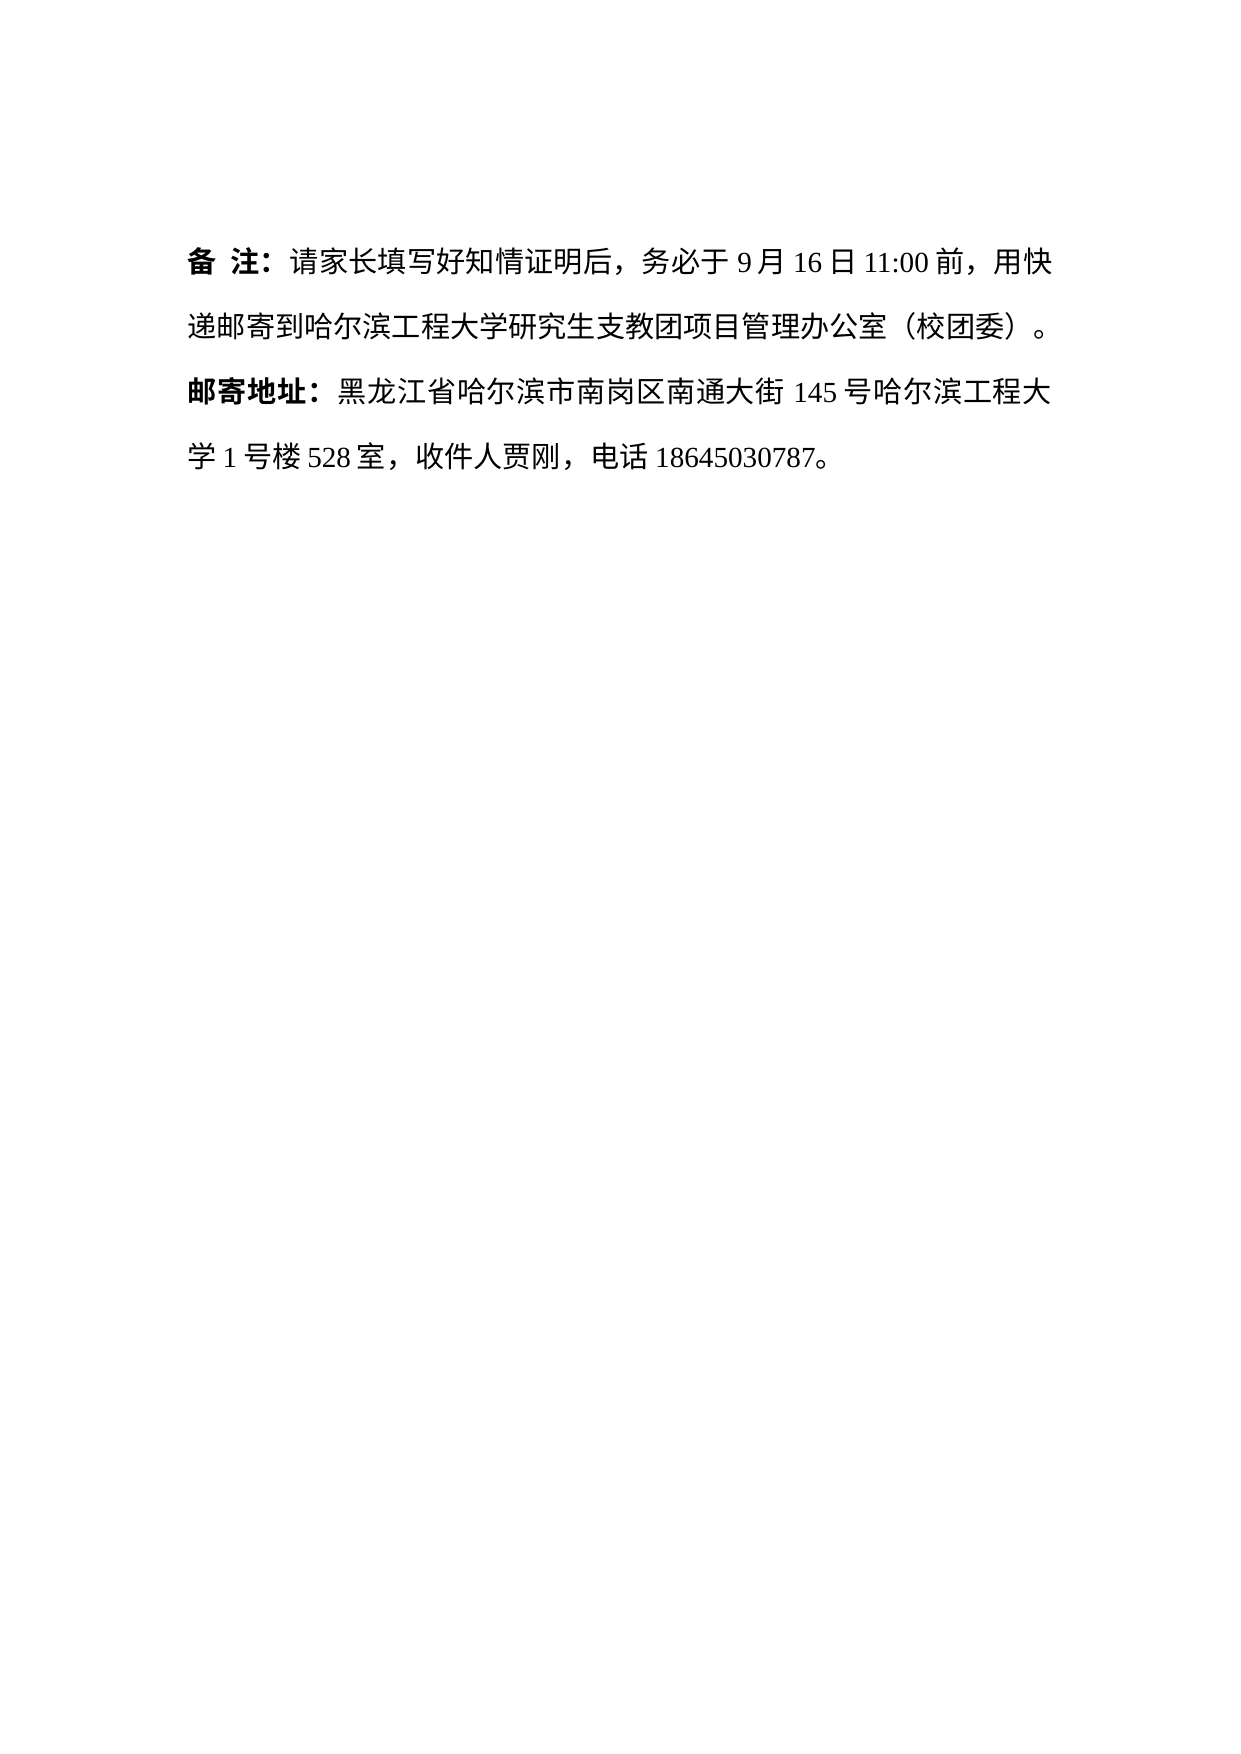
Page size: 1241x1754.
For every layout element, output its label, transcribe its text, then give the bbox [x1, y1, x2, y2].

text 邮寄地址：黑龙江省哈尔滨市南岗区南通大街145号哈尔滨工程大学1号楼528室，收件人贾刚，电话 18645030787。 [187, 357, 1053, 487]
text 备 注：请家长填写好知情证明后，务必于9月16日11:00前，用快递邮寄到哈尔滨工程大学研究生支教团项目管理办公室（校团委）。 [187, 227, 1053, 357]
